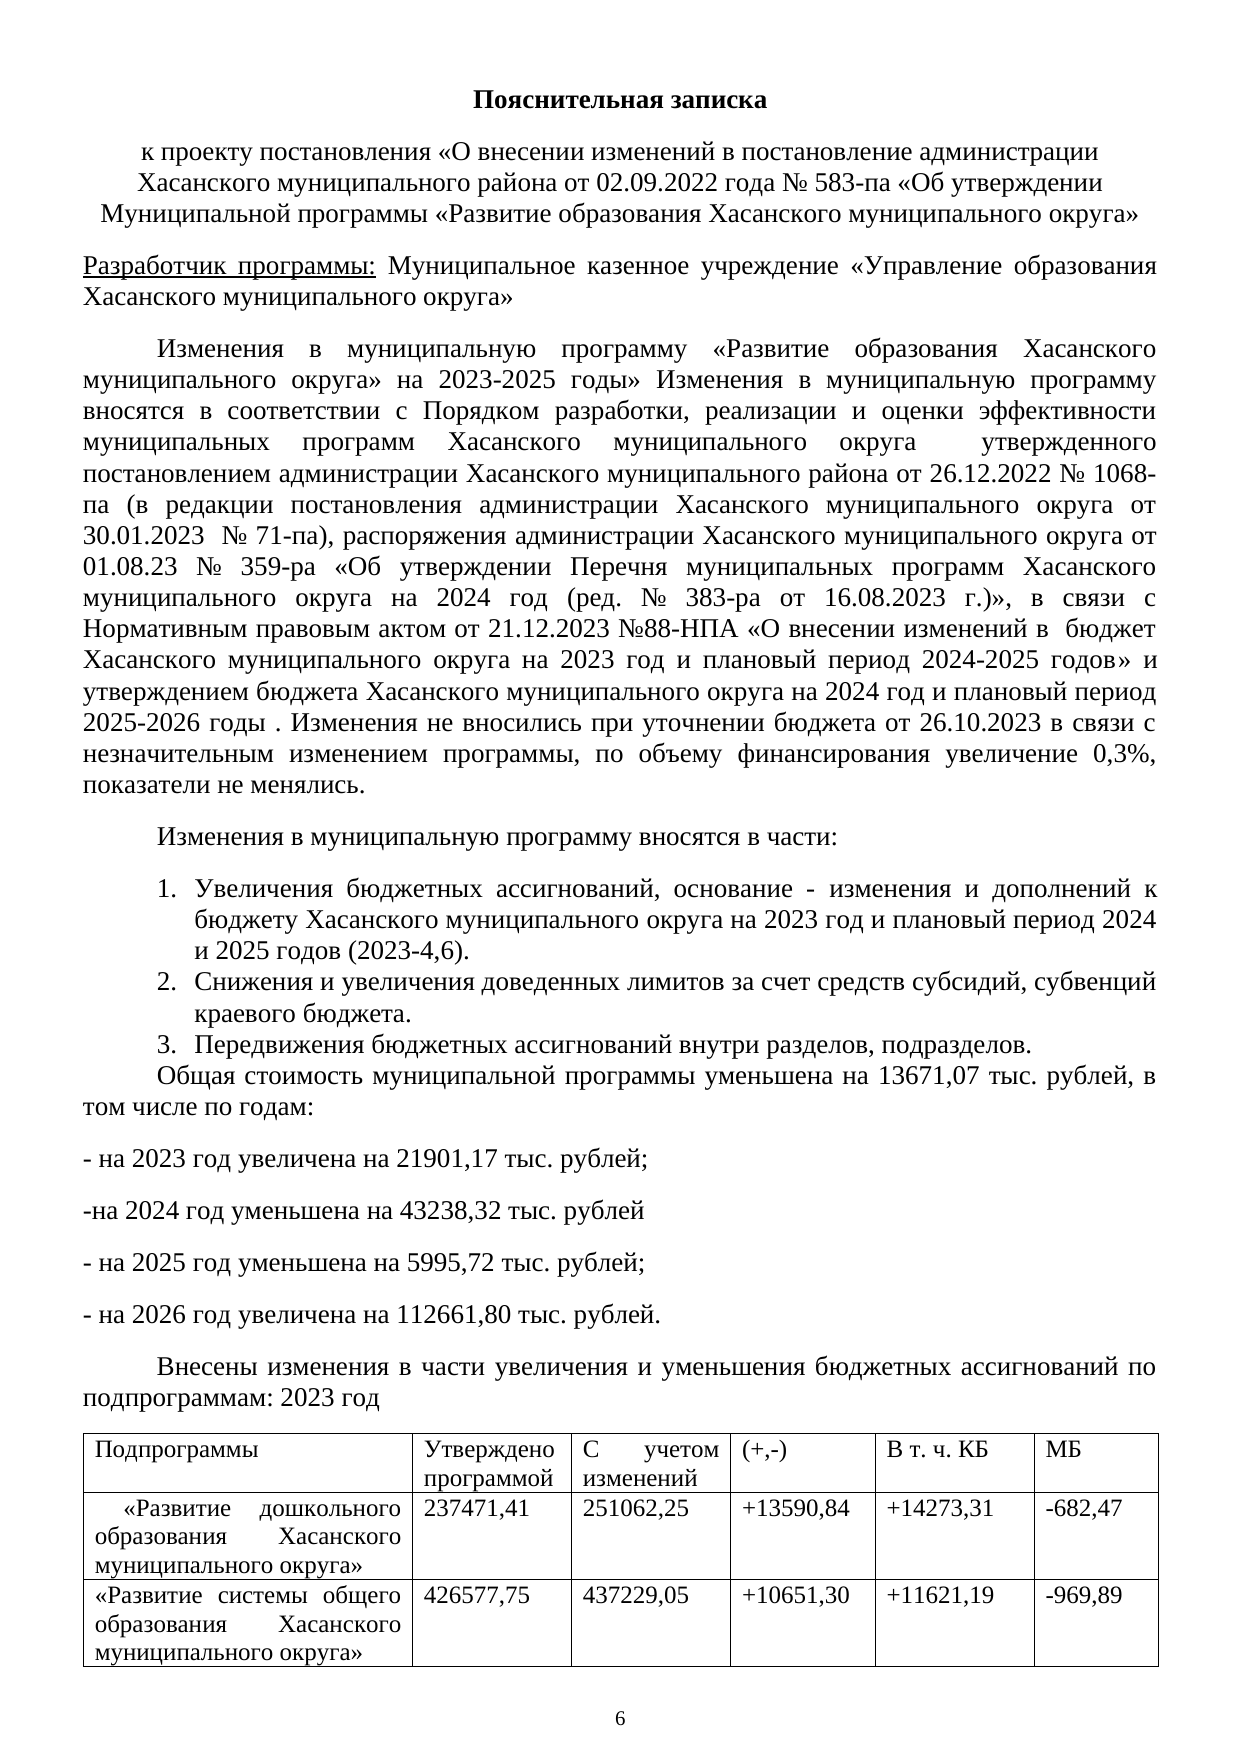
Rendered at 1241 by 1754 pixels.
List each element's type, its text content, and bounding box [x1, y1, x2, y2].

text Общая стоимость муниципальной программы уменьшена на 13671,07 тыс. рублей, в том числе по годам: [83, 1059, 1157, 1121]
text Внесены изменения в части увеличения и уменьшения бюджетных ассигнований по подпрограммам: 2023 год [83, 1350, 1157, 1412]
list Увеличения бюджетных ассигнований, основание - изменения и дополнений к бюджету Хасанского муниципального округа на 2023 год и плановый период 2024 и 2025 годов (2023-4,6). [157, 872, 1157, 966]
text Изменения в муниципальную программу вносятся в части: [83, 820, 1157, 851]
text - на 2025 год уменьшена на 5995,72 тыс. рублей; [83, 1246, 1157, 1277]
table_cell «Развитие системы общего образования Хасанского муниципального округа» [84, 1580, 412, 1666]
table_header (+,-) [731, 1434, 875, 1492]
table_cell +10651,30 [731, 1580, 875, 1666]
table_cell 237471,41 [413, 1493, 571, 1579]
table_header В т. ч. КБ [876, 1434, 1034, 1492]
text - на 2026 год увеличена на 112661,80 тыс. рублей. [83, 1298, 1157, 1329]
table_cell -682,47 [1035, 1493, 1158, 1579]
table_header Подпрограммы [84, 1434, 412, 1492]
text -на 2024 год уменьшена на 43238,32 тыс. рублей [83, 1194, 1157, 1225]
list Снижения и увеличения доведенных лимитов за счет средств субсидий, субвенций краевого бюджета. [157, 966, 1157, 1028]
table_cell «Развитие дошкольного образования Хасанского муниципального округа» [84, 1493, 412, 1579]
table_cell 437229,05 [572, 1580, 730, 1666]
table_header С учетом изменений [572, 1434, 730, 1492]
text - на 2023 год увеличена на 21901,17 тыс. рублей; [83, 1142, 1157, 1173]
table_header Утверждено программой [413, 1434, 571, 1492]
table_cell +13590,84 [731, 1493, 875, 1579]
table_cell +14273,31 [876, 1493, 1034, 1579]
text Изменения в муниципальную программу «Развитие образования Хасанского муниципального округа» на 2023-2025 годы» Изменения в муниципальную программу вносятся в соответствии с Порядком разработки, реализации и оценки эффективности муниципальных программ Хасанского муниципального округа утвержденного постановлением администрации Хасанского муниципального района от 26.12.2022 № 1068-па (в редакции постановления администрации Хасанского муниципального округа от 30.01.2023 № 71-па), распоряжения администрации Хасанского муниципального округа от 01.08.23 № 359-ра «Об утверждении Перечня муниципальных программ Хасанского муниципального округа на 2024 год (ред. № 383-ра от 16.08.2023 г.)», в связи с Нормативным правовым актом от 21.12.2023 №88-НПА «О внесении изменений в бюджет Хасанского муниципального округа на 2023 год и плановый период 2024-2025 годов» и утверждением бюджета Хасанского муниципального округа на 2024 год и плановый период 2025-2026 годы . Изменения не вносились при уточнении бюджета от 26.10.2023 в связи с незначительным изменением программы, по объему финансирования увеличение 0,3%, показатели не менялись. [83, 332, 1157, 799]
list Передвижения бюджетных ассигнований внутри разделов, подразделов. [157, 1028, 1157, 1059]
text Разработчик программы: Муниципальное казенное учреждение «Управление образования Хасанского муниципального округа» [83, 249, 1157, 311]
text к проекту постановления «О внесении изменений в постановление администрации Хасанского муниципального района от 02.09.2022 года № 583-па «Об утверждении Муниципальной программы «Развитие образования Хасанского муниципального округа» [83, 135, 1157, 228]
table_cell -969,89 [1035, 1580, 1158, 1666]
table_cell 426577,75 [413, 1580, 571, 1666]
table_header МБ [1035, 1434, 1158, 1492]
text Пояснительная записка [83, 83, 1157, 114]
table_cell +11621,19 [876, 1580, 1034, 1666]
table_cell 251062,25 [572, 1493, 730, 1579]
